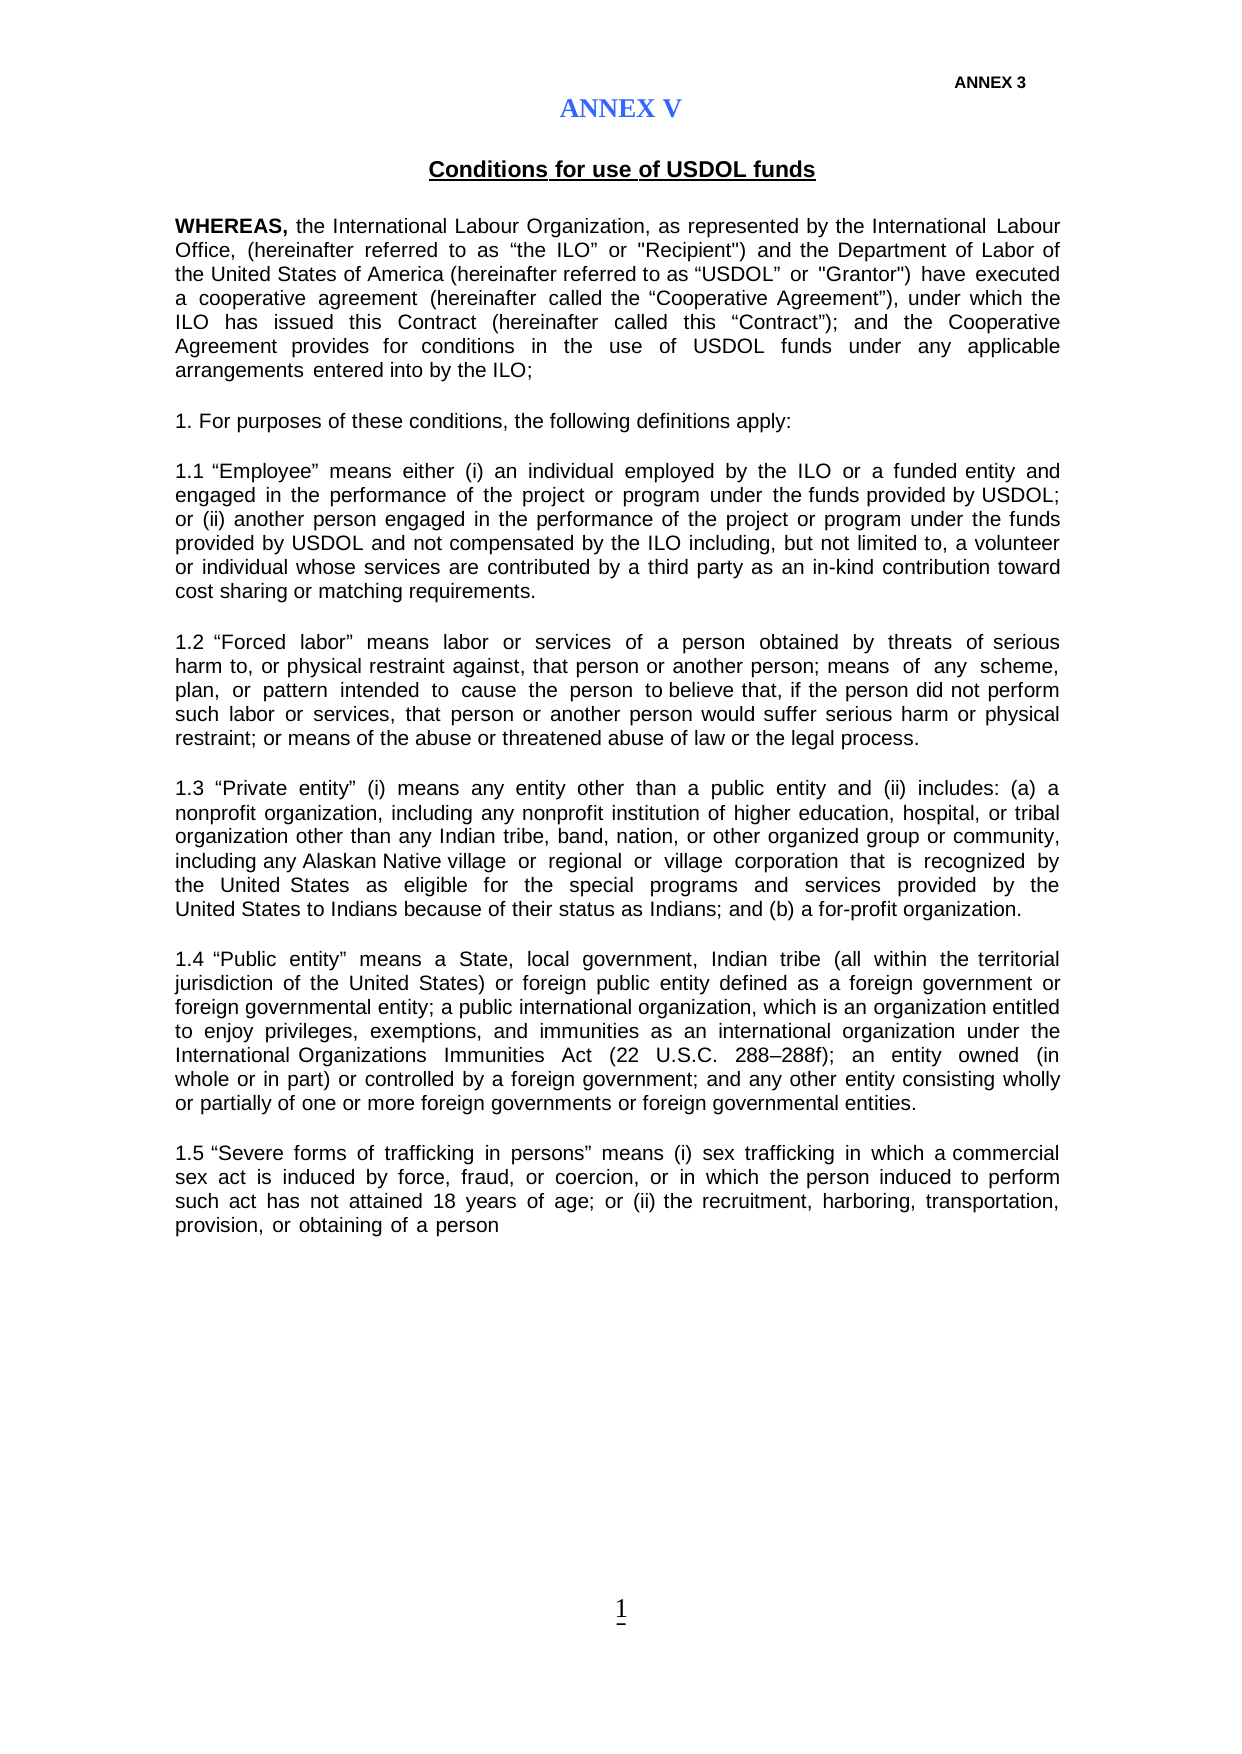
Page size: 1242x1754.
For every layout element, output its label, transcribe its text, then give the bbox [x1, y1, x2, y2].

text 1.3 “Private entity” (i) means any entity other than a public entity and (ii) includes: (a) a nonprofit organization, including any nonprofit institution of higher education, hospital, or tribal organization other than any Indian tribe, band, nation, or other organized group or community, including any Alaskan Native village or regional or village corporation that is recognized by the United States as eligible for the special programs and services provided by the United States to Indians because of their status as Indians; and (b) a for-profit organization. [175, 776, 1060, 921]
text ANNEX V [175, 92, 1067, 123]
text 1.2 “Forced labor” means labor or services of a person obtained by threats of serious harm to, or physical restraint against, that person or another person; means of any scheme, plan, or pattern intended to cause the person to believe that, if the person did not perform such labor or services, that person or another person would suffer serious harm or physical restraint; or means of the abuse or threatened abuse of law or the legal process. [175, 630, 1060, 750]
text 1.4 “Public entity” means a State, local government, Indian tribe (all within the territorial jurisdiction of the United States) or foreign public entity defined as a foreign government or foreign governmental entity; a public international organization, which is an organization entitled to enjoy privileges, exemptions, and immunities as an international organization under the International Organizations Immunities Act (22 U.S.C. 288–288f); an entity owned (in whole or in part) or controlled by a foreign government; and any other entity consisting wholly or partially of one or more foreign governments or foreign governmental entities. [175, 947, 1060, 1115]
text 1. For purposes of these conditions, the following definitions apply: [175, 408, 1069, 433]
text 1.5 “Severe forms of trafficking in persons” means (i) sex trafficking in which a commercial sex act is induced by force, fraud, or coercion, or in which the person induced to perform such act has not attained 18 years of age; or (ii) the recruitment, harboring, transportation, provision, or obtaining of a person [175, 1142, 1060, 1237]
text WHEREAS, the International Labour Organization, as represented by the International Labour Office, (hereinafter referred to as “the ILO” or "Recipient") and the Department of Labor of the United States of America (hereinafter referred to as “USDOL” or "Grantor") have executed a cooperative agreement (hereinafter called the “Cooperative Agreement”), under which the ILO has issued this Contract (hereinafter called this “Contract”); and the Cooperative Agreement provides for conditions in the use of USDOL funds under any applicable arrangements entered into by the ILO; [175, 214, 1060, 382]
text 1.1 “Employee” means either (i) an individual employed by the ILO or a funded entity and engaged in the performance of the project or program under the funds provided by USDOL; or (ii) another person engaged in the performance of the project or program under the funds provided by USDOL and not compensated by the ILO including, but not limited to, a volunteer or individual whose services are contributed by a third party as an in-kind contribution toward cost sharing or matching requirements. [175, 459, 1061, 603]
text Conditions for use of USDOL funds [175, 155, 1069, 181]
